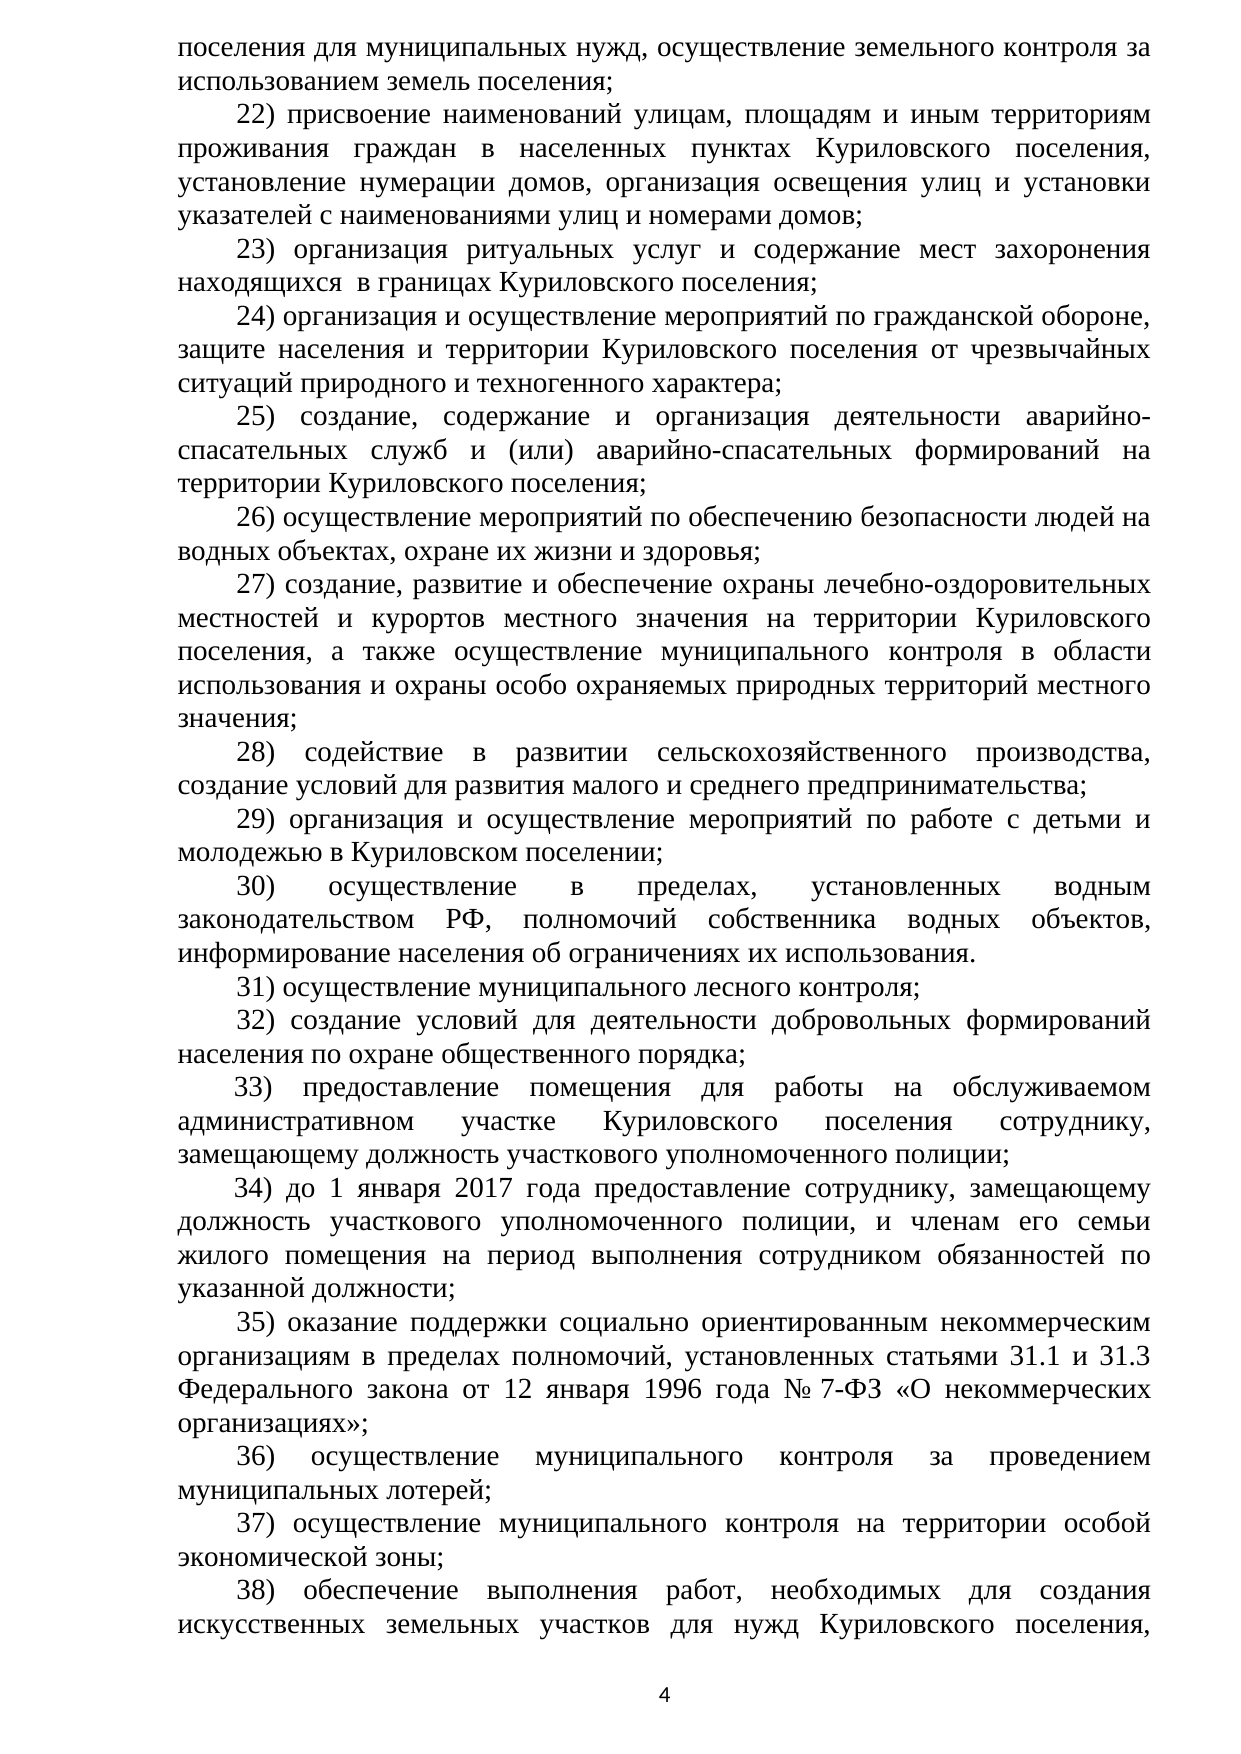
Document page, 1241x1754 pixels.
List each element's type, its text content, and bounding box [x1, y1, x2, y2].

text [177, 29, 1152, 97]
text 27) создание, развитие и обеспечение охраны лечебно-оздоровительных местностей и курортов местного значения на территории Куриловского поселения, а также осуществление муниципального контроля в области использования и охраны особо охраняемых природных территорий местного значения; [177, 566, 1152, 734]
text 34) до 1 января 2017 года предоставление сотруднику, замещающему должность участкового уполномоченного полиции, и членам его семьи жилого помещения на период выполнения сотрудником обязанностей по указанной должности; [177, 1170, 1152, 1304]
text 30) осуществление в пределах, установленных водным законодательством РФ, полномочий собственника водных объектов, информирование населения об ограничениях их использования. [177, 868, 1152, 969]
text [177, 1572, 1152, 1639]
text 33) предоставление помещения для работы на обслуживаемом административном участке Куриловского поселения сотруднику, замещающему должность участкового уполномоченного полиции; [177, 1069, 1152, 1170]
text 32) создание условий для деятельности добровольных формирований населения по охране общественного порядка; [177, 1002, 1152, 1069]
text 31) осуществление муниципального лесного контроля; [177, 969, 1152, 1002]
text 26) осуществление мероприятий по обеспечению безопасности людей на водных объектах, охране их жизни и здоровья; [177, 499, 1152, 566]
text 24) организация и осуществление мероприятий по гражданской обороне, защите населения и территории Куриловского поселения от чрезвычайных ситуаций природного и техногенного характера; [177, 298, 1152, 398]
text 22) присвоение наименований улицам, площадям и иным территориям проживания граждан в населенных пунктах Куриловского поселения, установление нумерации домов, организация освещения улиц и установки указателей с наименованиями улиц и номерами домов; [177, 97, 1152, 231]
text 29) организация и осуществление мероприятий по работе с детьми и молодежью в Куриловском поселении; [177, 801, 1152, 868]
text 37) осуществление муниципального контроля на территории особой экономической зоны; [177, 1505, 1152, 1572]
text 36) осуществление муниципального контроля за проведением муниципальных лотерей; [177, 1438, 1152, 1505]
text 23) организация ритуальных услуг и содержание мест захоронения находящихся в границах Куриловского поселения; [177, 231, 1152, 298]
text 28) содействие в развитии сельскохозяйственного производства, создание условий для развития малого и среднего предпринимательства; [177, 734, 1152, 801]
text 25) создание, содержание и организация деятельности аварийно-спасательных служб и (или) аварийно-спасательных формирований на территории Куриловского поселения; [177, 398, 1152, 499]
text 35) оказание поддержки социально ориентированным некоммерческим организациям в пределах полномочий, установленных статьями 31.1 и 31.3 Федерального закона от 12 января 1996 года № 7-ФЗ «О некоммерческих организациях»; [177, 1304, 1152, 1438]
